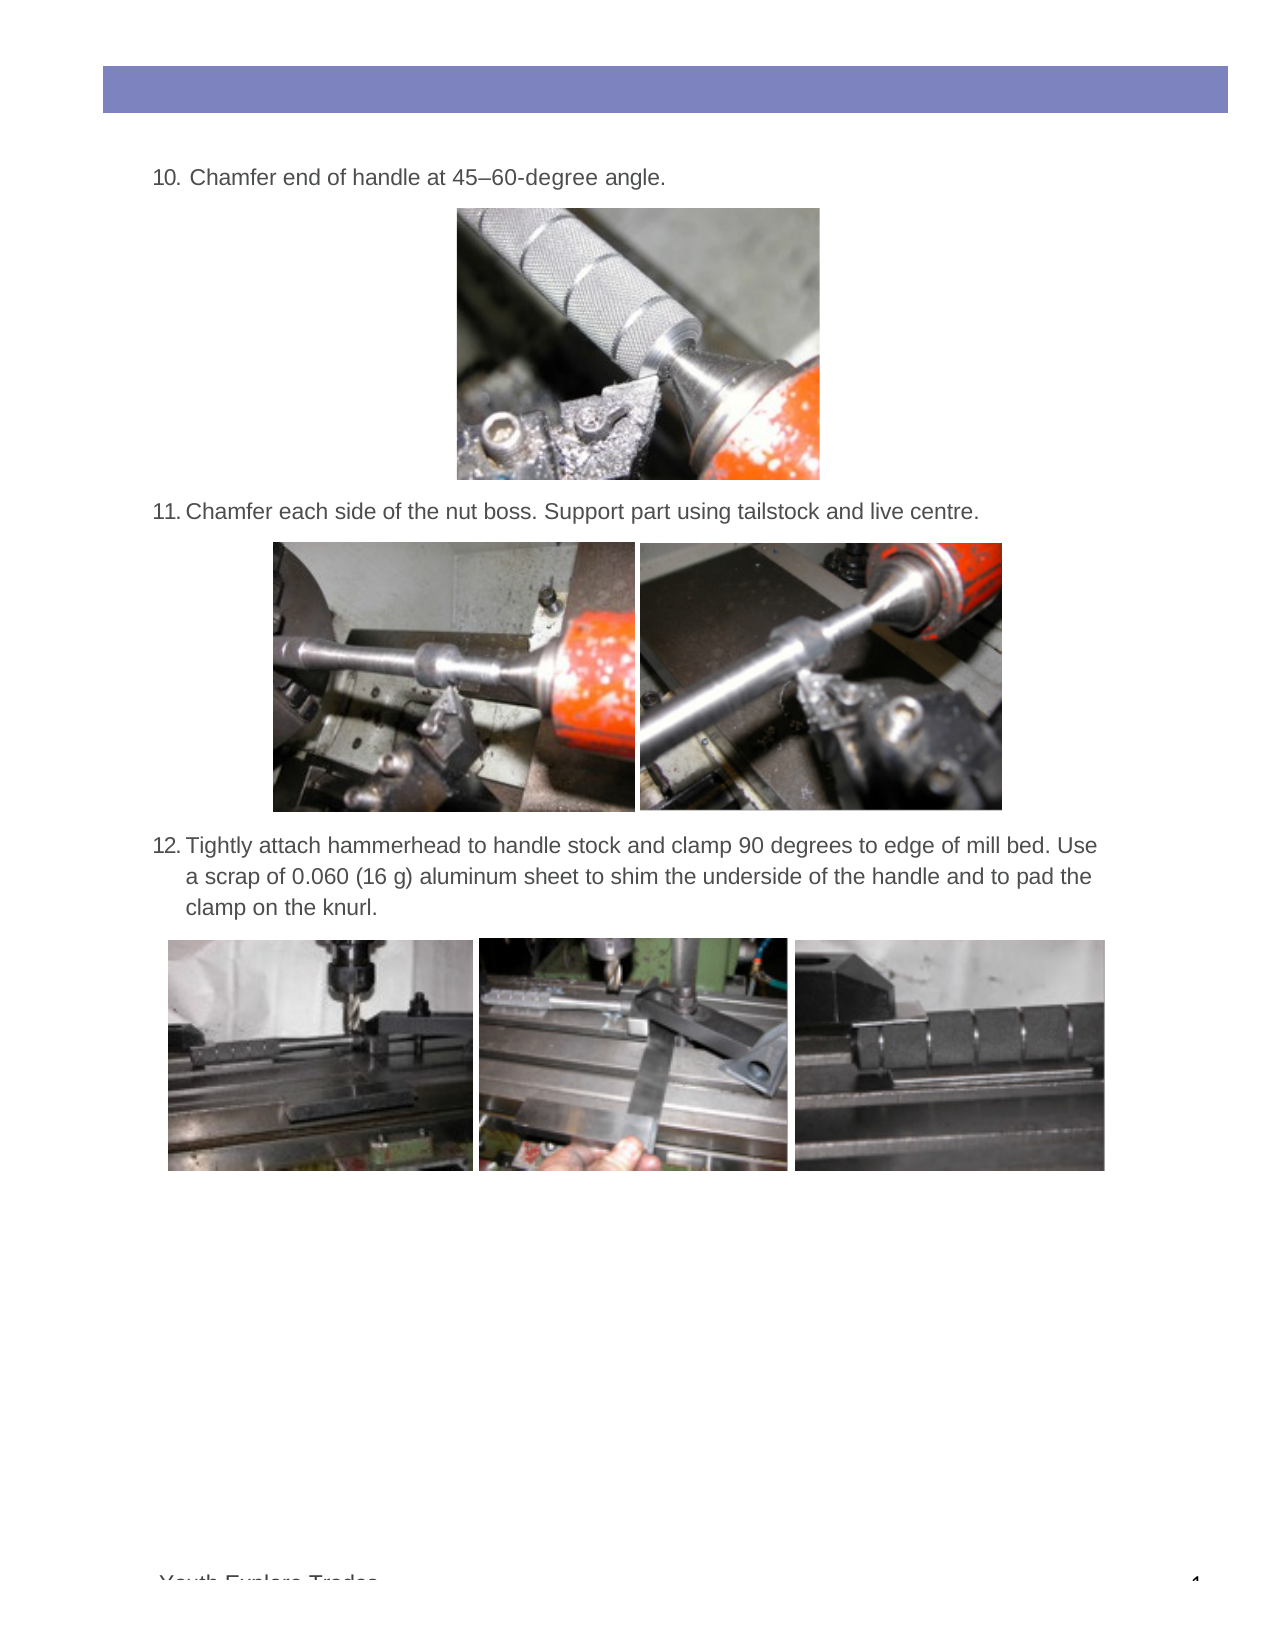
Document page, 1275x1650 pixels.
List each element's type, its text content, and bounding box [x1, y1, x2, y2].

picture [273, 542, 635, 812]
picture [640, 543, 1002, 812]
picture [795, 940, 1107, 1171]
picture [479, 938, 790, 1171]
list Chamfer end of handle at 45–60-degree angle. [152, 164, 1239, 190]
list Chamfer each side of the nut boss. Support part using tailstock and live centre. [152, 498, 1239, 524]
picture [456, 208, 820, 480]
list Tightly attach hammerhead to handle stock and clamp 90 degrees to edge of mill bed. Use a scrap of 0.060 (16 g) aluminum sheet to shim the underside of the handle and to pad the clamp on the knurl. [152, 832, 1103, 920]
picture [168, 940, 473, 1171]
